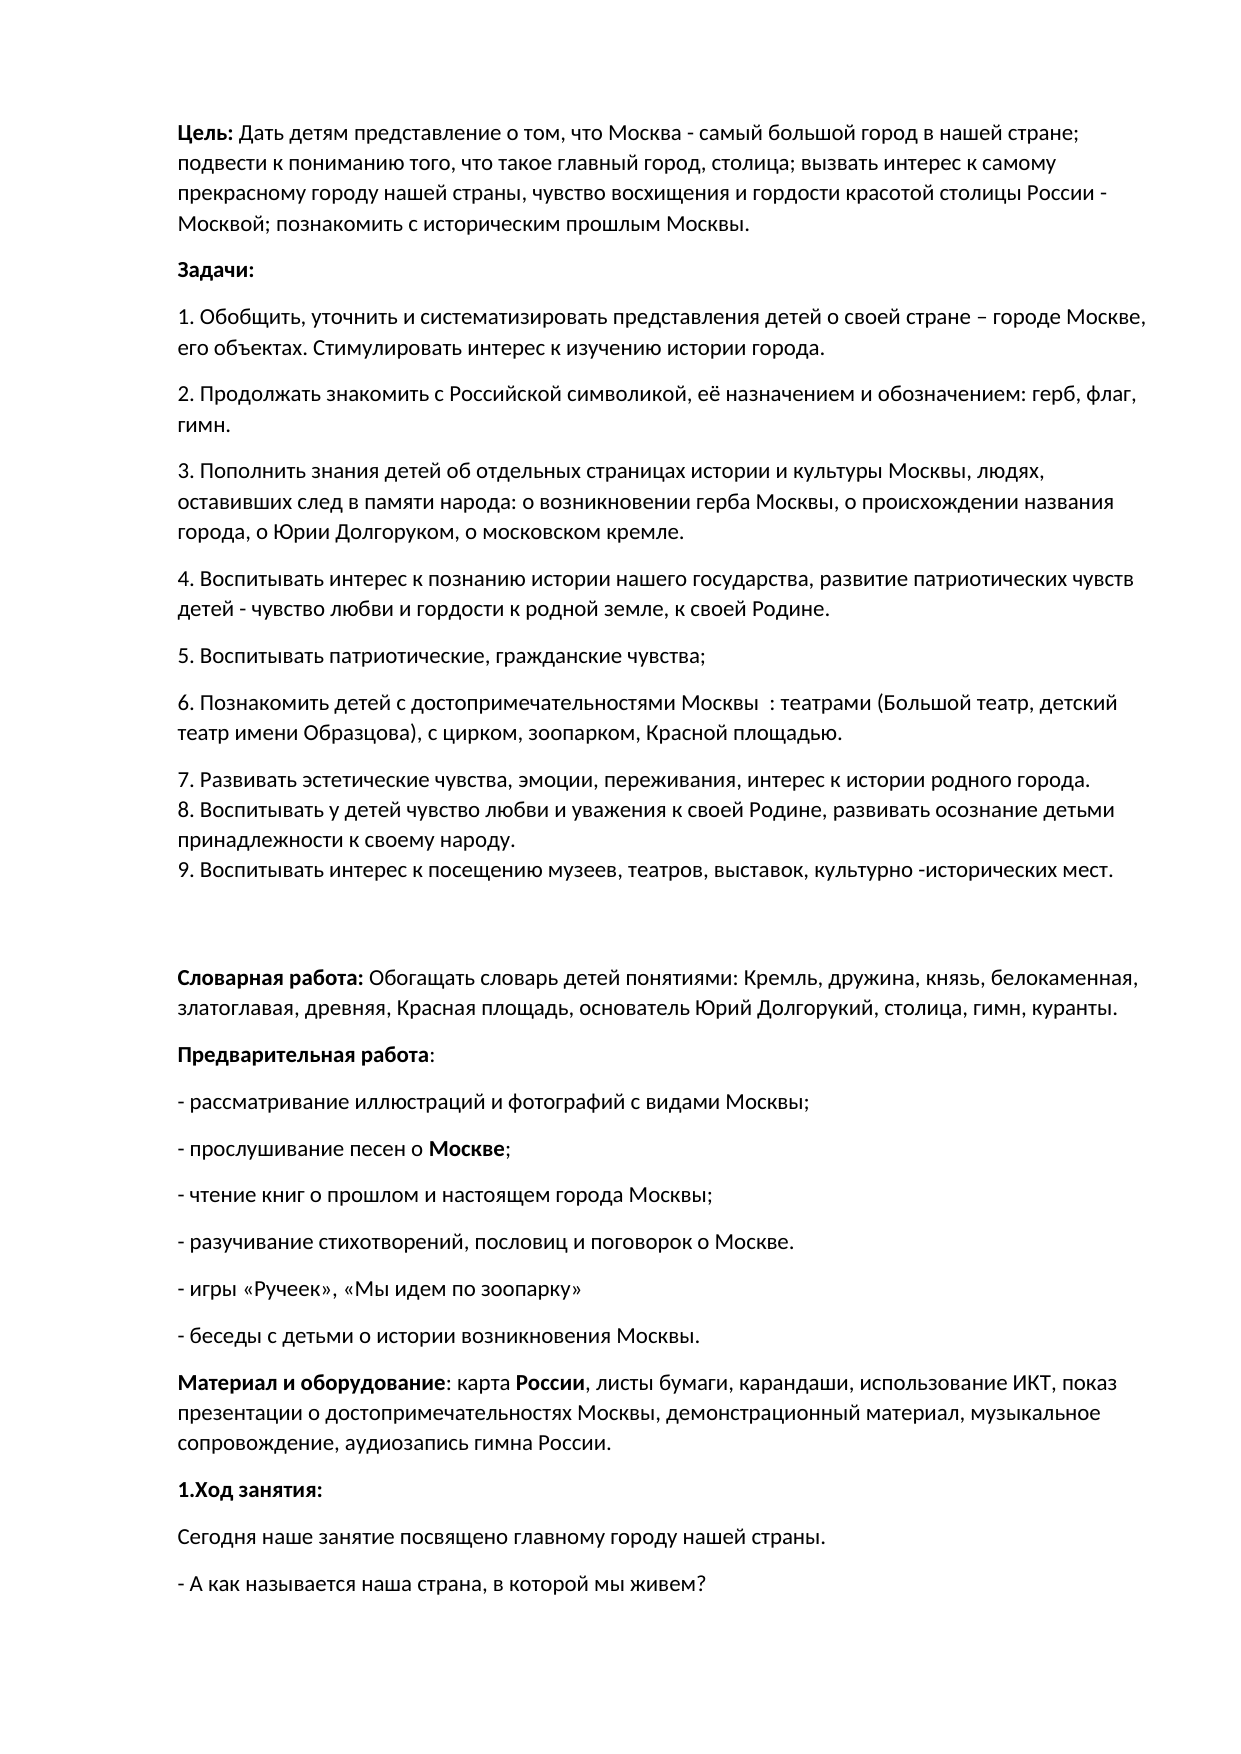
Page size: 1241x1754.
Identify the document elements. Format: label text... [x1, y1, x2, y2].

text - чтение книг о прошлом и настоящем города Москвы; [177, 1181, 1152, 1209]
text Задачи: [177, 256, 1152, 284]
text 6. Познакомить детей с достопримечательностями Москвы : театрами (Большой театр, детский театр имени Образцова), с цирком, зоопарком, Красной площадью. [177, 688, 1152, 746]
text 7. Развивать эстетические чувства, эмоции, переживания, интерес к истории родного города. 8. Воспитывать у детей чувство любви и уважения к своей Родине, развивать осознание детьми принадлежности к своему народу. 9. Воспитывать интерес к посещению музеев, театров, выставок, культурно -исторических мест. [177, 765, 1152, 944]
text Сегодня наше занятие посвящено главному городу нашей страны. [177, 1522, 1152, 1550]
text - А как называется наша страна, в которой мы живем? [177, 1569, 1152, 1597]
text - рассматривание иллюстраций и фотографий с видами Москвы; [177, 1087, 1152, 1115]
text - беседы с детьми о истории возникновения Москвы. [177, 1321, 1152, 1349]
text - прослушивание песен о Москве; [177, 1134, 1152, 1162]
text Словарная работа: Обогащать словарь детей понятиями: Кремль, дружина, князь, белокаменная, златоглавая, древняя, Красная площадь, основатель Юрий Долгорукий, столица, гимн, куранты. [177, 963, 1152, 1021]
text Цель: Дать детям представление о том, что Москва - самый большой город в нашей стране; подвести к пониманию того, что такое главный город, столица; вызвать интерес к самому прекрасному городу нашей страны, чувство восхищения и гордости красотой столицы России - Москвой; познакомить с историческим прошлым Москвы. [177, 118, 1152, 237]
text Материал и оборудование: карта России, листы бумаги, карандаши, использование ИКТ, показ презентации о достопримечательностях Москвы, демонстрационный материал, музыкальное сопровождение, аудиозапись гимна России. [177, 1368, 1152, 1457]
text 4. Воспитывать интерес к познанию истории нашего государства, развитие патриотических чувств детей - чувство любви и гордости к родной земле, к своей Родине. [177, 564, 1152, 622]
text - разучивание стихотворений, пословиц и поговорок о Москве. [177, 1227, 1152, 1256]
text - игры «Ручеек», «Мы идем по зоопарку» [177, 1274, 1152, 1302]
text 3. Пополнить знания детей об отдельных страницах истории и культуры Москвы, людях, оставивших след в памяти народа: о возникновении герба Москвы, о происхождении названия города, о Юрии Долгоруком, о московском кремле. [177, 457, 1152, 545]
text 2. Продолжать знакомить с Российской символикой, её назначением и обозначением: герб, флаг, гимн. [177, 379, 1152, 438]
text 1. Обобщить, уточнить и систематизировать представления детей о своей стране – городе Москве, его объектах. Стимулировать интерес к изучению истории города. [177, 302, 1152, 361]
text 1.Ход занятия: [177, 1475, 1152, 1503]
text 5. Воспитывать патриотические, гражданские чувства; [177, 641, 1152, 669]
text Предварительная работа: [177, 1040, 1152, 1068]
